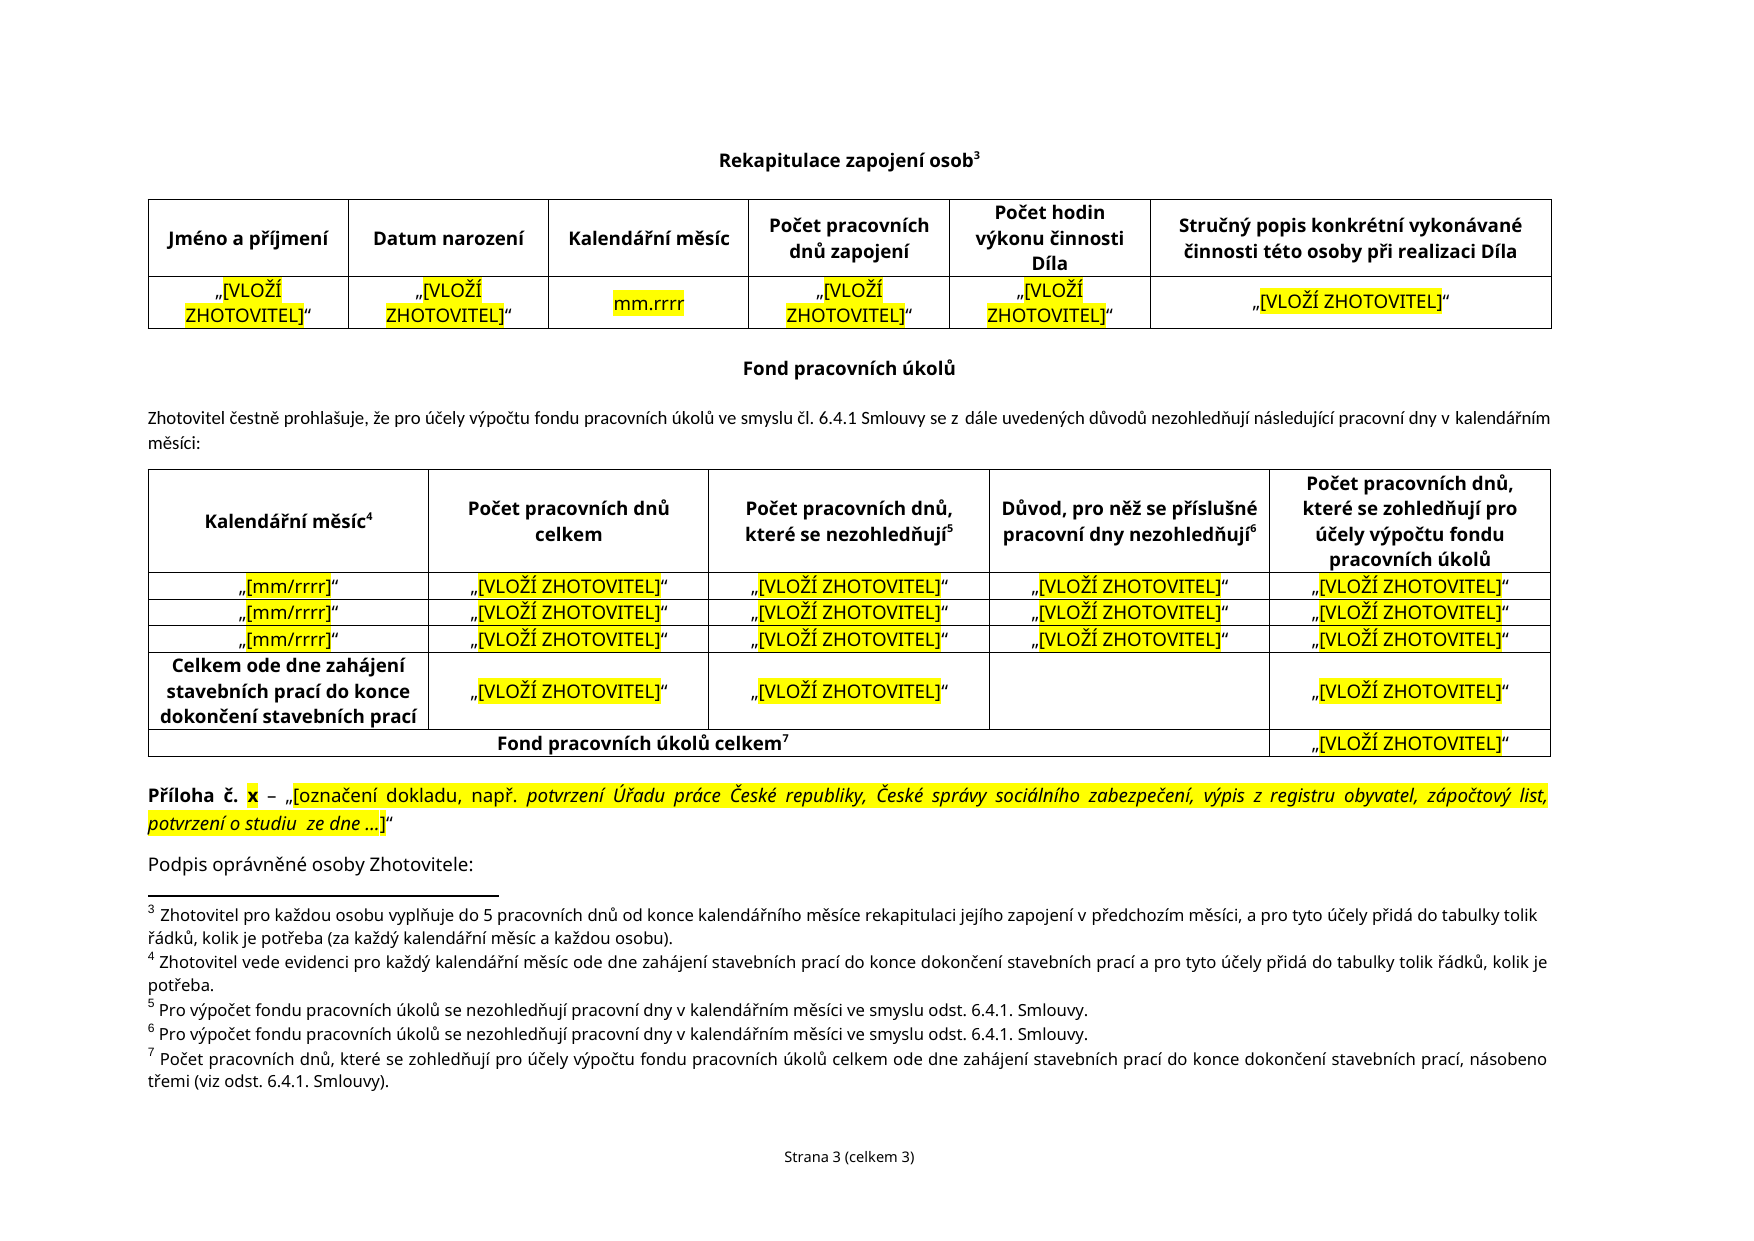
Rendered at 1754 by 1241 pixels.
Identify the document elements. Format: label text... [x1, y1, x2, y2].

table_header Stručný popis konkrétní vykonávané činnosti této osoby při realizaci Díla [1151, 200, 1551, 276]
table_header Jméno a příjmení [149, 200, 348, 276]
table_cell „[mm/rrrr]“ [149, 573, 246, 598]
table_cell Fond pracovních úkolů celkem [149, 730, 1269, 756]
table_cell „[VLOŽÍ ZHOTOVITEL]“ [1083, 277, 1150, 328]
table_cell „[VLOŽÍ ZHOTOVITEL]“ [149, 277, 223, 328]
table_cell „[VLOŽÍ ZHOTOVITEL]“ [749, 277, 824, 328]
table_cell „[VLOŽÍ ZHOTOVITEL]“ [1270, 730, 1319, 756]
table_cell „[VLOŽÍ ZHOTOVITEL]“ [1221, 573, 1269, 598]
table_header Počet pracovních dnů, které se zohledňují pro účely výpočtu fondu pracovních úkolů [1270, 470, 1550, 572]
table_cell „[VLOŽÍ ZHOTOVITEL]“ [1270, 573, 1319, 598]
table_cell „[VLOŽÍ ZHOTOVITEL]“ [429, 653, 708, 729]
table_cell „[VLOŽÍ ZHOTOVITEL]“ [1502, 626, 1550, 652]
table_cell „[mm/rrrr]“ [331, 626, 428, 652]
table_cell „[mm/rrrr]“ [331, 600, 428, 625]
table_cell „[VLOŽÍ ZHOTOVITEL]“ [1221, 626, 1269, 652]
table_cell „[VLOŽÍ ZHOTOVITEL]“ [1270, 626, 1319, 652]
table_cell „[VLOŽÍ ZHOTOVITEL]“ [1502, 600, 1550, 625]
table_cell „[VLOŽÍ ZHOTOVITEL]“ [1151, 277, 1551, 328]
table_cell „[VLOŽÍ ZHOTOVITEL]“ [1502, 730, 1550, 756]
text Podpis oprávněné osoby Zhotovitele: [148, 851, 1551, 876]
table_cell „[mm/rrrr]“ [149, 626, 246, 652]
table_header Počet pracovních dnů celkem [429, 470, 708, 572]
table_cell „[VLOŽÍ ZHOTOVITEL]“ [429, 573, 478, 598]
list Zhotovitel čestně prohlašuje, že pro účely výpočtu fondu pracovních úkolů ve smyslu čl. 6.4.1 Smlouvy se z dále uvedených důvodů nezohledňují následující pracovní dny v kalendářním měsíci: [148, 406, 1551, 454]
table_cell „[VLOŽÍ ZHOTOVITEL]“ [429, 626, 478, 652]
table_cell „[VLOŽÍ ZHOTOVITEL]“ [429, 600, 478, 625]
table_header Počet hodin výkonu činnosti Díla [950, 200, 1150, 276]
table_cell „[VLOŽÍ ZHOTOVITEL]“ [709, 626, 758, 652]
table_cell „[VLOŽÍ ZHOTOVITEL]“ [661, 626, 708, 652]
table_cell „[VLOŽÍ ZHOTOVITEL]“ [1270, 653, 1550, 729]
table_cell „[VLOŽÍ ZHOTOVITEL]“ [709, 573, 758, 598]
table_cell „[mm/rrrr]“ [149, 600, 246, 625]
table_cell mm.rrrr [549, 277, 748, 328]
table_cell „[VLOŽÍ ZHOTOVITEL]“ [349, 277, 423, 328]
table_cell „[VLOŽÍ ZHOTOVITEL]“ [990, 573, 1039, 598]
table_cell „[VLOŽÍ ZHOTOVITEL]“ [482, 277, 548, 328]
table_cell „[VLOŽÍ ZHOTOVITEL]“ [1270, 600, 1319, 625]
table_header Počet pracovních dnů zapojení [749, 200, 949, 276]
table_cell „[VLOŽÍ ZHOTOVITEL]“ [1221, 600, 1269, 625]
table_cell „[VLOŽÍ ZHOTOVITEL]“ [883, 277, 949, 328]
text Fond pracovních úkolů [148, 355, 1551, 380]
table_cell „[VLOŽÍ ZHOTOVITEL]“ [941, 573, 989, 598]
table_cell [990, 653, 1269, 729]
text Příloha č. x – „[označení dokladu, např. potvrzení Úřadu práce České republiky, České správy sociálního zabezpečení, výpis z registru obyvatel, zápočtový list, potvrzení o studiu ze dne …]“ [148, 782, 1551, 836]
text Rekapitulace zapojení osob [148, 148, 1551, 173]
table_cell „[VLOŽÍ ZHOTOVITEL]“ [282, 277, 348, 328]
table_cell „[mm/rrrr]“ [331, 573, 428, 598]
table_cell „[VLOŽÍ ZHOTOVITEL]“ [709, 653, 989, 729]
table_cell „[VLOŽÍ ZHOTOVITEL]“ [709, 600, 758, 625]
table_cell „[VLOŽÍ ZHOTOVITEL]“ [941, 600, 989, 625]
table_header Důvod, pro něž se příslušné pracovní dny nezohledňují [990, 470, 1269, 572]
table_header Kalendářní měsíc [149, 470, 428, 572]
table_cell „[VLOŽÍ ZHOTOVITEL]“ [950, 277, 1024, 328]
table_header Počet pracovních dnů, které se nezohledňují [709, 470, 989, 572]
table_cell „[VLOŽÍ ZHOTOVITEL]“ [1502, 573, 1550, 598]
table_cell Celkem ode dne zahájení stavebních prací do konce dokončení stavebních prací [149, 653, 428, 729]
table_cell „[VLOŽÍ ZHOTOVITEL]“ [990, 626, 1039, 652]
table_header Kalendářní měsíc [549, 200, 748, 276]
table_header Datum narození [349, 200, 548, 276]
table_cell „[VLOŽÍ ZHOTOVITEL]“ [941, 626, 989, 652]
table_cell „[VLOŽÍ ZHOTOVITEL]“ [990, 600, 1039, 625]
